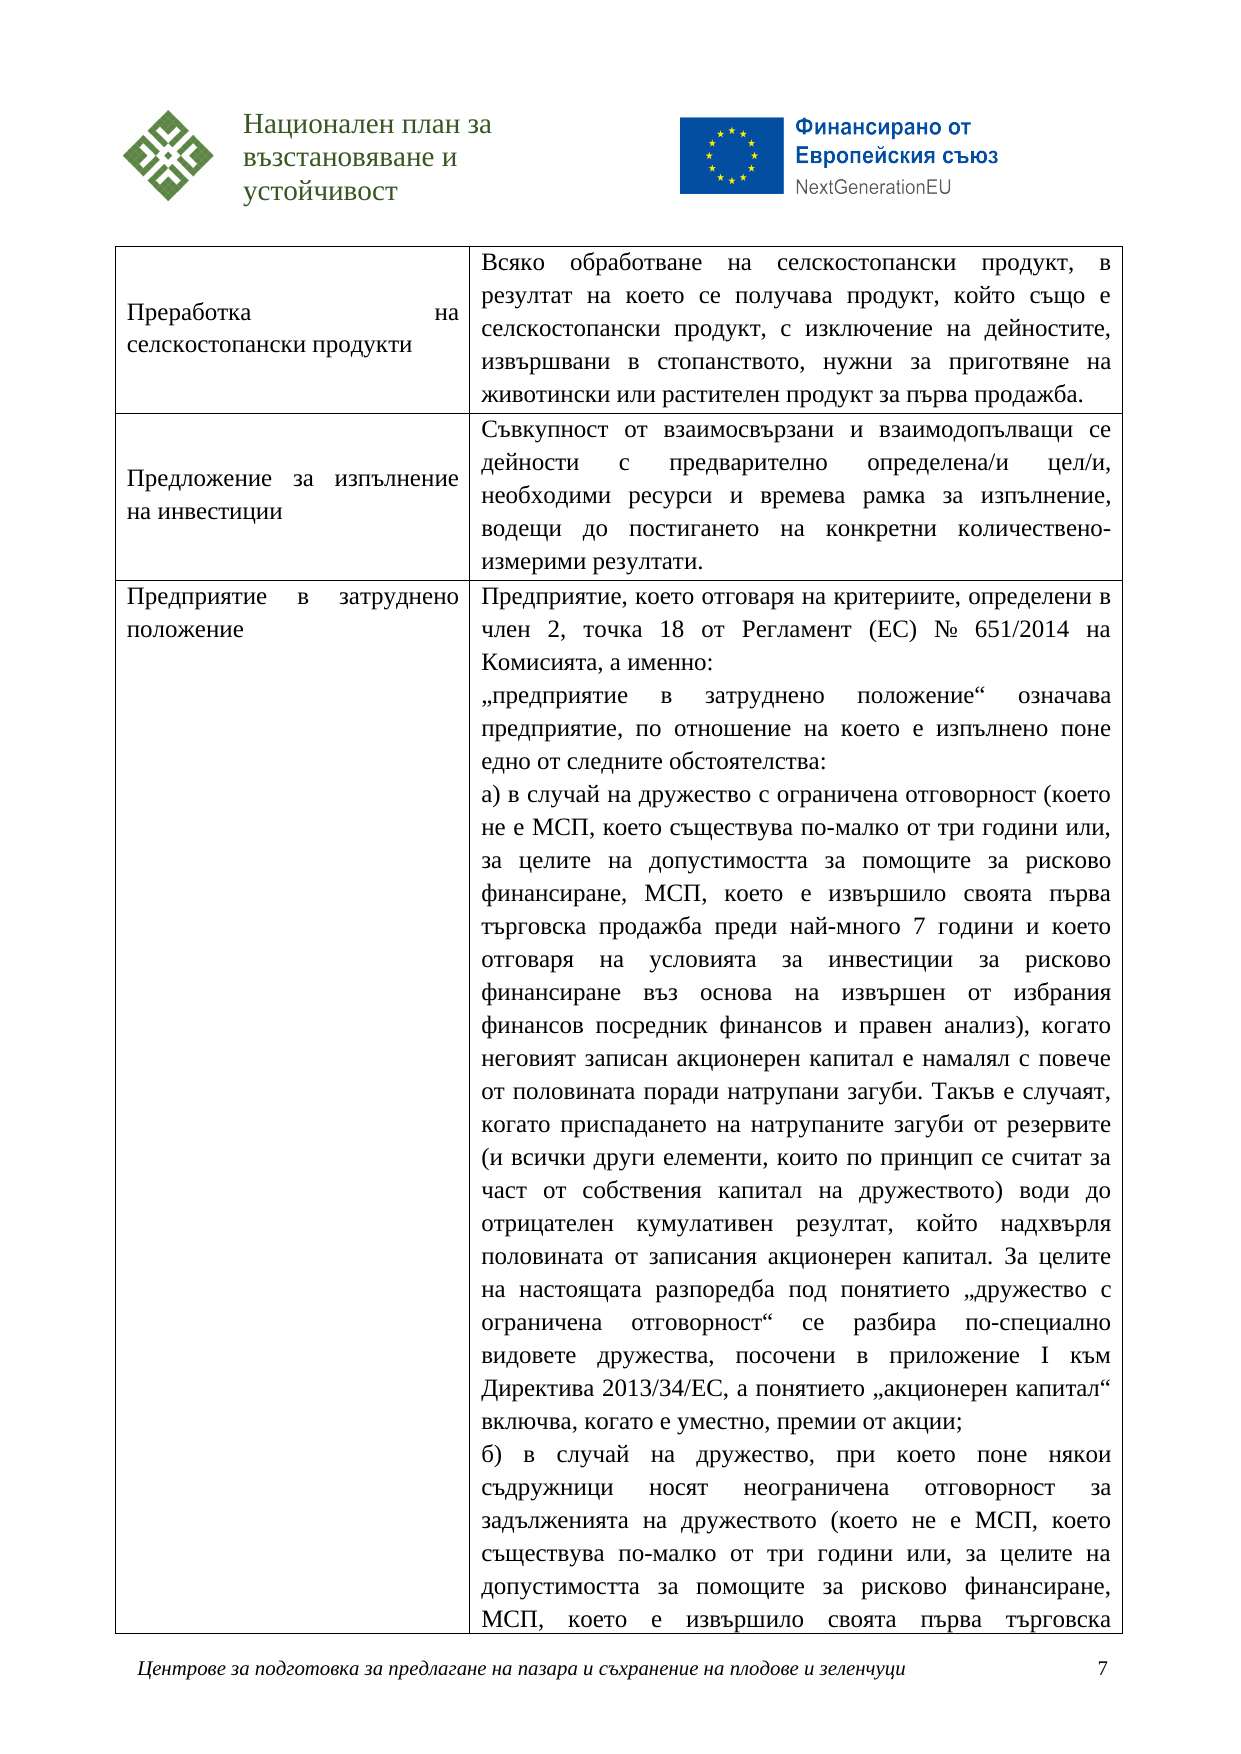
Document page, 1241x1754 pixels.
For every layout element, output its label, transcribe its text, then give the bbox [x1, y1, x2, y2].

table_cell Преработка на селскостопански продукти [116, 247, 469, 413]
table_cell Предприятие в затруднено положение [116, 581, 469, 1633]
picture [114, 105, 222, 206]
picture [672, 105, 1028, 204]
table_cell Предложение за изпълнение на инвестиции [116, 414, 469, 580]
table_cell Съвкупност от взаимосвързани и взаимодопълващи се дейности с предварително определена/и цел/и, необходими ресурси и времева рамка за изпълнение, водещи до постигането на конкретни количествено-измерими резултати. [470, 414, 1122, 580]
table_cell Всяко обработване на селскостопански продукт, в резултат на което се получава продукт, който също е селскостопански продукт, с изключение на дейностите, извършвани в стопанството, нужни за приготвяне на животински или растителен продукт за първа продажба. [470, 247, 1122, 413]
